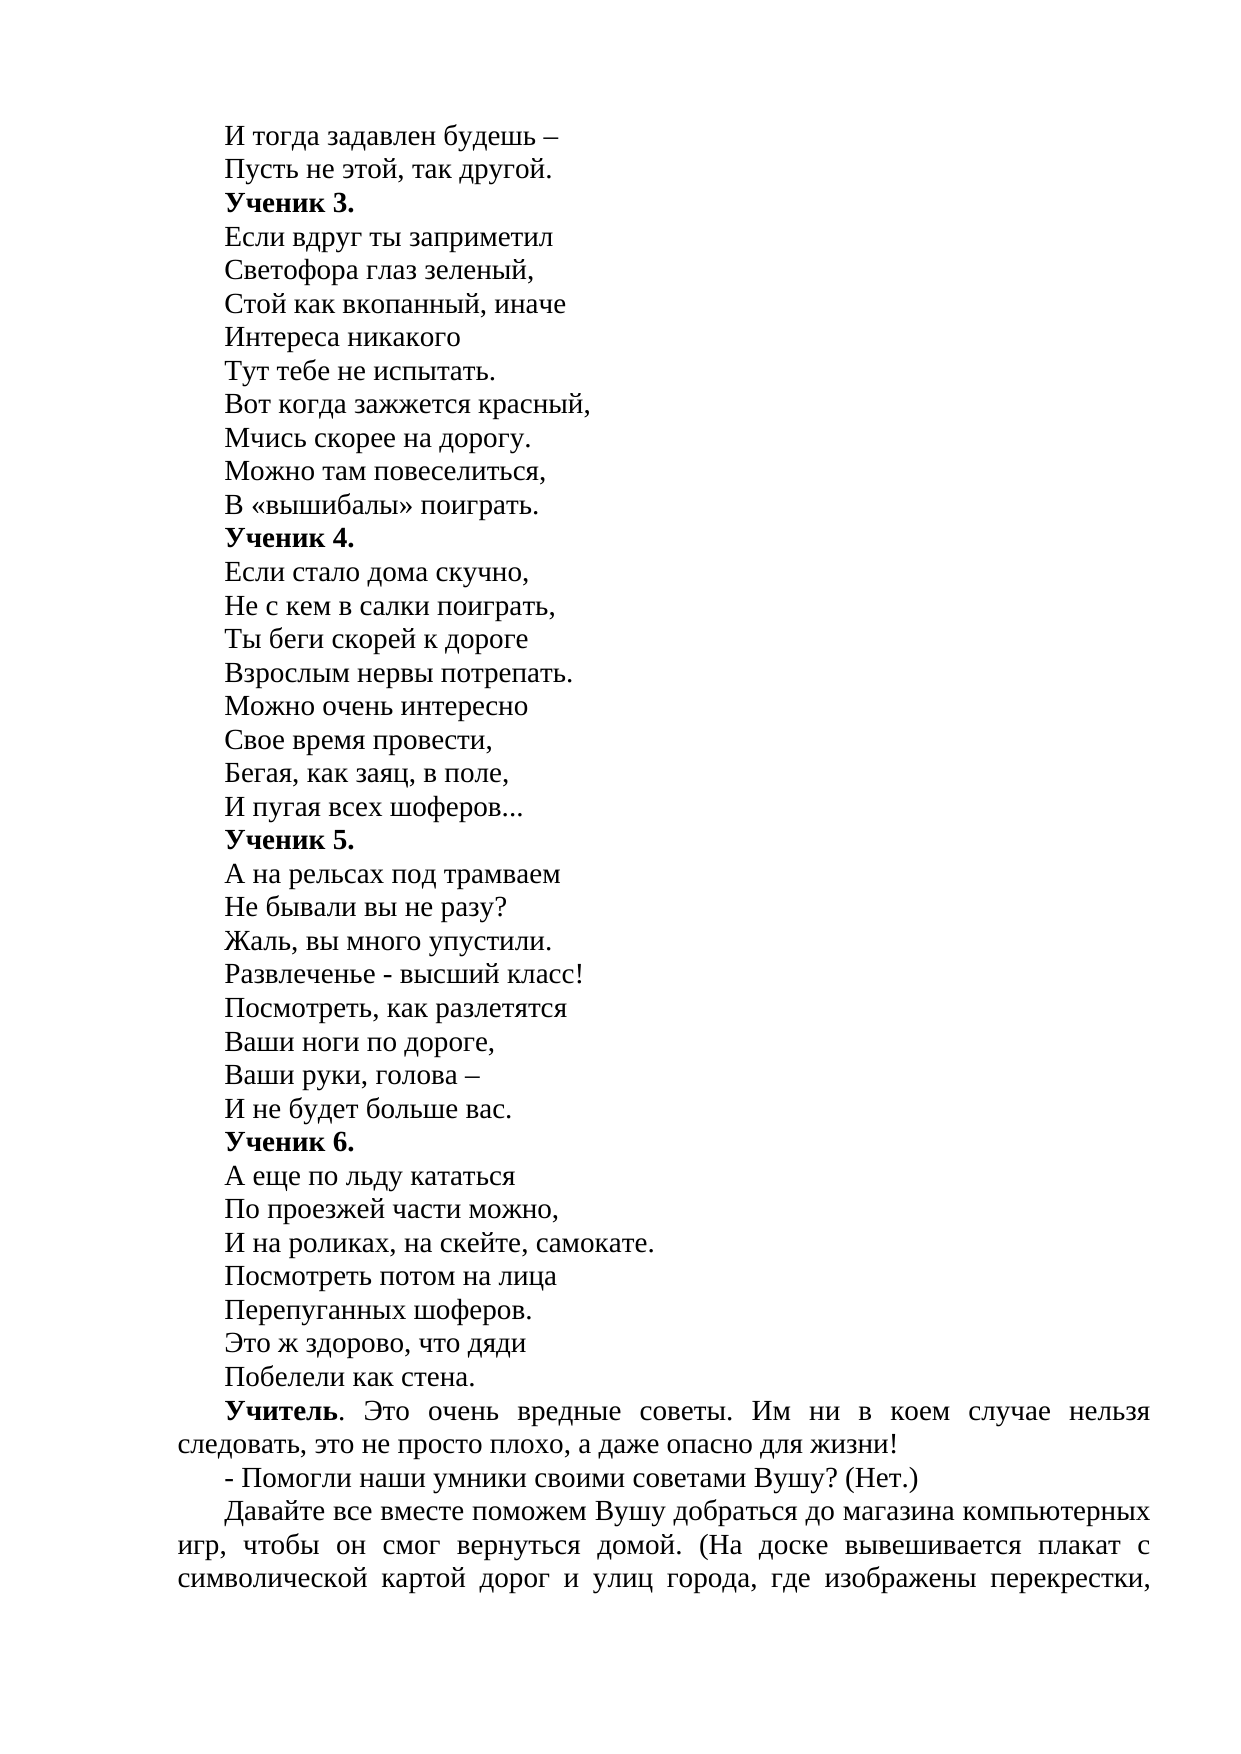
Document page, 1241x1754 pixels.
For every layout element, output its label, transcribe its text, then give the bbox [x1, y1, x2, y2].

text Ученик 4. [177, 521, 1152, 554]
text И тогда задавлен будешь – [177, 118, 1152, 152]
text Ученик 5. [177, 822, 1152, 856]
text Интереса никакого [177, 319, 1152, 353]
text Перепуганных шоферов. [177, 1292, 1152, 1326]
text Не с кем в салки поиграть, [177, 588, 1152, 621]
text Если вдруг ты заприметил [177, 219, 1152, 252]
text А еще по льду кататься [177, 1158, 1152, 1191]
text Свое время провести, [177, 722, 1152, 755]
text Учитель. Это очень вредные советы. Им ни в коем случае нельзя следовать, это не просто плохо, а даже опасно для жизни! [177, 1393, 1152, 1460]
text - Помогли наши умники своими советами Вушу? (Нет.) [177, 1460, 1152, 1493]
text Можно там повеселиться, [177, 453, 1152, 487]
text Вот когда зажжется красный, [177, 386, 1152, 420]
text Развлеченье - высший класс! [177, 957, 1152, 990]
text Посмотреть потом на лица [177, 1258, 1152, 1292]
text Не бывали вы не разу? [177, 889, 1152, 923]
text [177, 1493, 1152, 1594]
text Ученик 3. [177, 185, 1152, 219]
text Пусть не этой, так другой. [177, 152, 1152, 185]
text Тут тебе не испытать. [177, 353, 1152, 386]
text Если стало дома скучно, [177, 554, 1152, 588]
text Ваши ноги по дороге, [177, 1024, 1152, 1057]
text Можно очень интересно [177, 688, 1152, 722]
text Мчись скорее на дорогу. [177, 420, 1152, 453]
text В «вышибалы» поиграть. [177, 487, 1152, 521]
text А на рельсах под трамваем [177, 856, 1152, 889]
text Это ж здорово, что дяди [177, 1326, 1152, 1359]
text Посмотреть, как разлетятся [177, 990, 1152, 1024]
text И на роликах, на скейте, самокате. [177, 1225, 1152, 1258]
text Бегая, как заяц, в поле, [177, 755, 1152, 789]
text Ты беги скорей к дороге [177, 621, 1152, 655]
text И пугая всех шоферов... [177, 789, 1152, 822]
text По проезжей части можно, [177, 1191, 1152, 1225]
text Ваши руки, голова – [177, 1057, 1152, 1091]
text Жаль, вы много упустили. [177, 923, 1152, 957]
text Стой как вкопанный, иначе [177, 286, 1152, 319]
text Светофора глаз зеленый, [177, 252, 1152, 286]
text И не будет больше вас. [177, 1091, 1152, 1124]
text Побелели как стена. [177, 1359, 1152, 1393]
text Ученик 6. [177, 1124, 1152, 1158]
text Взрослым нервы потрепать. [177, 655, 1152, 688]
